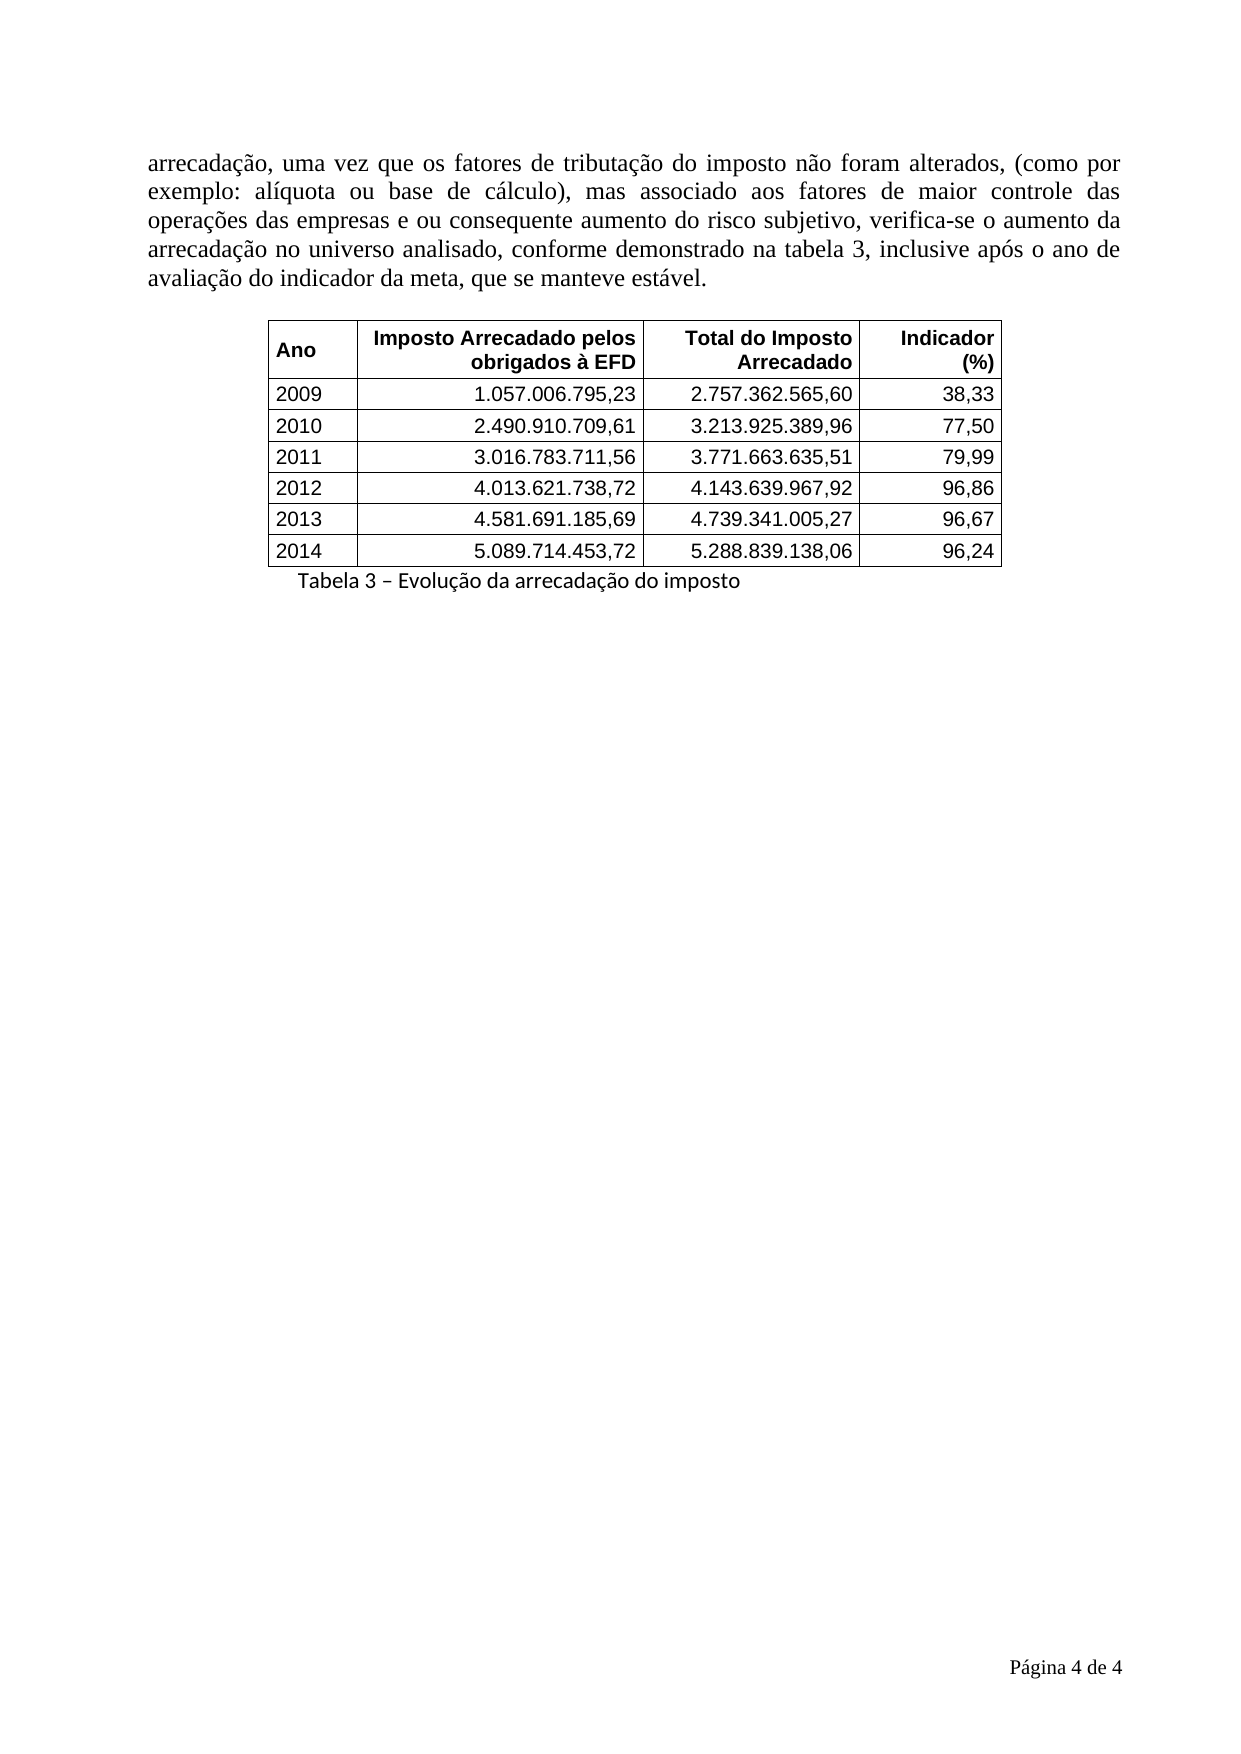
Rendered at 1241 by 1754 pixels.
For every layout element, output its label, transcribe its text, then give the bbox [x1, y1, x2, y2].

text Tabela 3 – Evolução da arrecadação do imposto [298, 567, 1122, 594]
table_cell 2009 [269, 379, 357, 409]
table_cell 96,86 [860, 473, 1001, 503]
table_header Imposto Arrecadado pelos obrigados à EFD [358, 321, 643, 378]
table_cell 2012 [269, 473, 357, 503]
table_cell 2.757.362.565,60 [644, 379, 859, 409]
table_cell 4.013.621.738,72 [358, 473, 643, 503]
table_cell 4.143.639.967,92 [644, 473, 859, 503]
table_cell 5.288.839.138,06 [644, 535, 859, 566]
table_cell 2013 [269, 504, 357, 534]
table_cell 3.213.925.389,96 [644, 410, 859, 441]
table_header Total do Imposto Arrecadado [644, 321, 859, 378]
table_cell 4.739.341.005,27 [644, 504, 859, 534]
table_cell 77,50 [860, 410, 1001, 441]
table_cell 5.089.714.453,72 [358, 535, 643, 566]
table_cell 38,33 [860, 379, 1001, 409]
table_cell 3.771.663.635,51 [644, 442, 859, 472]
table_cell 2010 [269, 410, 357, 441]
table_cell 2014 [269, 535, 357, 566]
table_header Ano [269, 321, 357, 378]
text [148, 148, 1122, 291]
table_cell 79,99 [860, 442, 1001, 472]
table_cell 96,67 [860, 504, 1001, 534]
table_cell 1.057.006.795,23 [358, 379, 643, 409]
table_cell 3.016.783.711,56 [358, 442, 643, 472]
table_cell 2011 [269, 442, 357, 472]
table_cell 96,24 [860, 535, 1001, 566]
table_cell 4.581.691.185,69 [358, 504, 643, 534]
table_header Indicador (%) [860, 321, 1001, 378]
table_cell 2.490.910.709,61 [358, 410, 643, 441]
